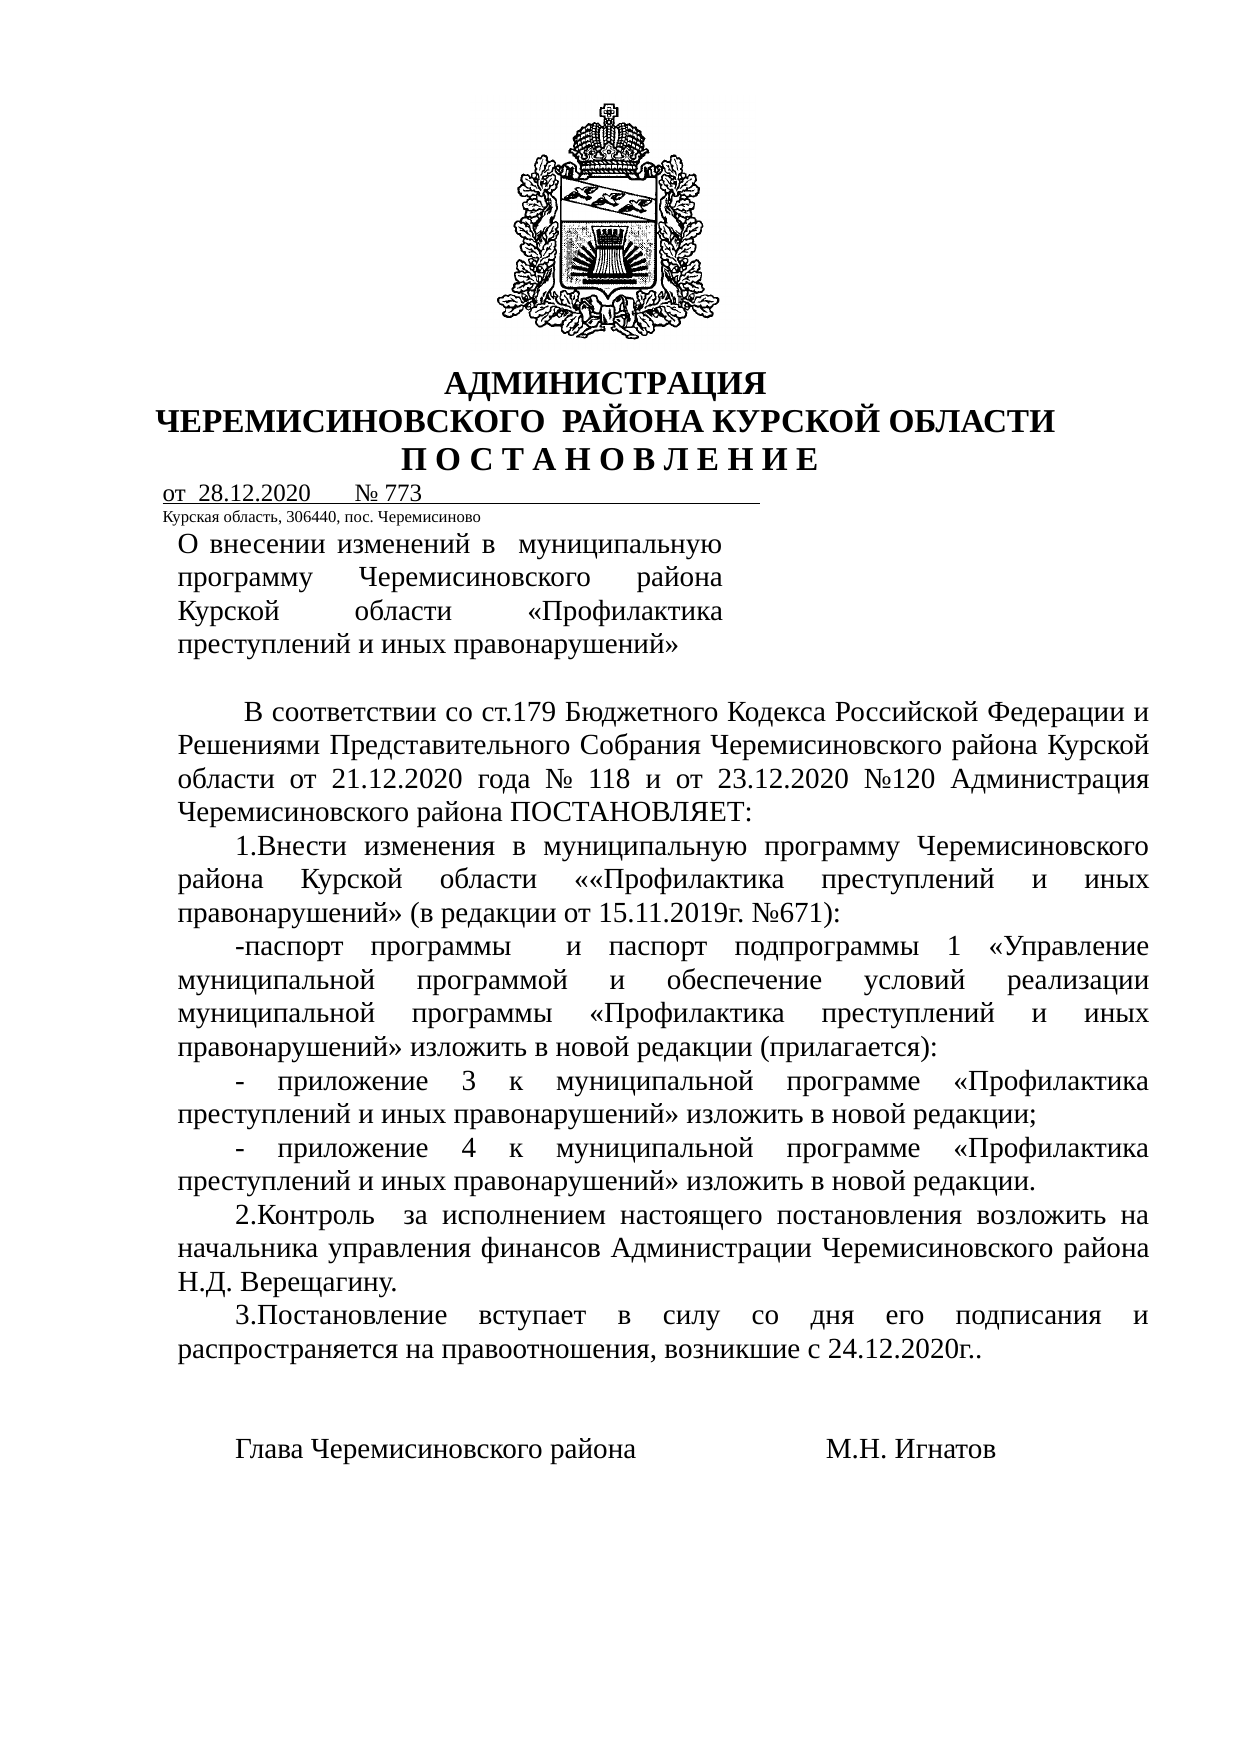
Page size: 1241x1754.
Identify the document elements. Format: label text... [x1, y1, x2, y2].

text В соответствии со ст.179 Бюджетного Кодекса Российской Федерации и Решениями Представительного Собрания Черемисиновского района Курской области от 21.12.2020 года № 118 и от 23.12.2020 №120 Администрация Черемисиновского района ПОСТАНОВЛЯЕТ: [177, 694, 1150, 828]
text 1.Внести изменения в муниципальную программу Черемисиновского района Курской области ««Профилактика преступлений и иных правонарушений» (в редакции от 15.11.2019г. №671): [177, 828, 1150, 928]
text Курская область, 306440, пос. Черемисиново [162, 507, 1152, 526]
text -паспорт программы и паспорт подпрограммы 1 «Управление муниципальной программой и обеспечение условий реализации муниципальной программы «Профилактика преступлений и иных правонарушений» изложить в новой редакции (прилагается): [177, 928, 1150, 1063]
text ЧЕРЕМИСИНОВСКОГО РАЙОНА КУРСКОЙ ОБЛАСТИ [59, 401, 1152, 440]
text Глава Черемисиновского района М.Н. Игнатов [177, 1432, 1150, 1465]
text 3.Постановление вступает в силу со дня его подписания и распространяется на правоотношения, возникшие с 24.12.2020г.. [177, 1297, 1150, 1364]
picture [469, 95, 756, 351]
text - приложение 3 к муниципальной программе «Профилактика преступлений и иных правонарушений» изложить в новой редакции; [177, 1063, 1150, 1130]
text П О С Т А Н О В Л Е Н И Е [59, 440, 1152, 478]
text 2.Контроль за исполнением настоящего постановления возложить на начальника управления финансов Администрации Черемисиновского района Н.Д. Верещагину. [177, 1197, 1150, 1297]
text - приложение 4 к муниципальной программе «Профилактика преступлений и иных правонарушений» изложить в новой редакции. [177, 1130, 1150, 1197]
text АДМИНИСТРАЦИЯ [59, 363, 1152, 401]
text от 28.12.2020 № 773 [162, 478, 1152, 507]
text О внесении изменений в муниципальную программу Черемисиновского района Курской области «Профилактика преступлений и иных правонарушений» [177, 526, 723, 660]
